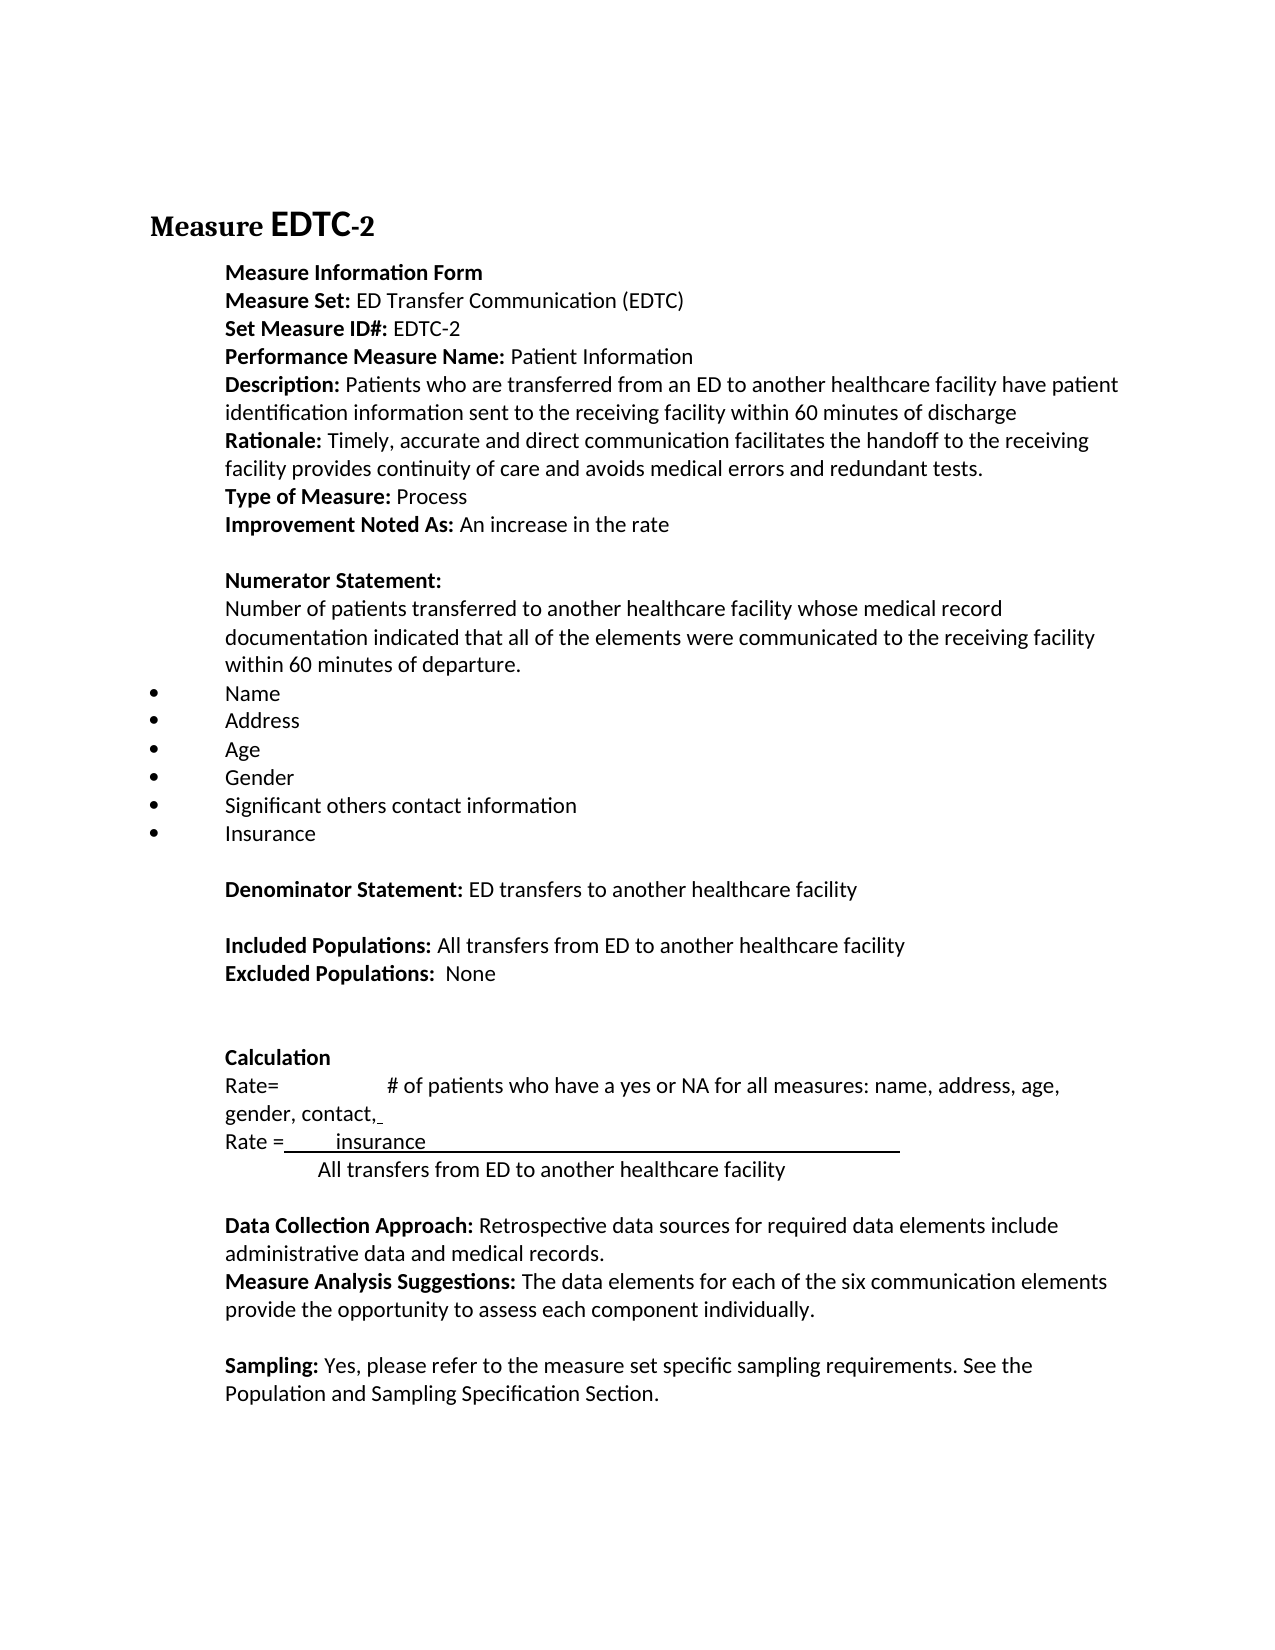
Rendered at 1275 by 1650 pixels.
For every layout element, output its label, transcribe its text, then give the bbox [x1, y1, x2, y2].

text Set Measure ID#: EDTC-2 [225, 314, 1125, 342]
list Age [150, 735, 1125, 763]
text Measure Information Form [225, 258, 1125, 286]
text Rationale: Timely, accurate and direct communication facilitates the handoff to the receiving facility provides continuity of care and avoids medical errors and redundant tests. [225, 426, 1125, 482]
text All transfers from ED to another healthcare facility [225, 1155, 1125, 1183]
list Address [150, 707, 1125, 735]
text Excluded Populations: None [225, 959, 1125, 987]
text Performance Measure Name: Patient Information [225, 342, 1125, 370]
text Rate= # of patients who have a yes or NA for all measures: name, address, age, gender, contact, [225, 1071, 1125, 1127]
text Description: Patients who are transferred from an ED to another healthcare facility have patient identification information sent to the receiving facility within 60 minutes of discharge [225, 370, 1125, 426]
text Calculation [225, 1043, 1125, 1071]
text Measure EDTC-2 [150, 200, 1125, 246]
text Numerator Statement: [225, 567, 1125, 594]
text Included Populations: All transfers from ED to another healthcare facility [225, 931, 1125, 959]
list Insurance [150, 819, 1125, 847]
list Name [150, 679, 1125, 707]
text Measure Set: ED Transfer Communication (EDTC) [225, 286, 1125, 314]
text Data Collection Approach: Retrospective data sources for required data elements include administrative data and medical records. [225, 1211, 1125, 1267]
text Number of patients transferred to another healthcare facility whose medical record documentation indicated that all of the elements were communicated to the receiving facility within 60 minutes of departure. [225, 594, 1125, 679]
text Measure Analysis Suggestions: The data elements for each of the six communication elements provide the opportunity to assess each component individually. [225, 1267, 1125, 1323]
list Significant others contact information [150, 791, 1125, 819]
list Gender [150, 763, 1125, 791]
text Type of Measure: Process [225, 482, 1125, 511]
text Improvement Noted As: An increase in the rate [225, 511, 1125, 538]
text Rate = insurance [225, 1127, 1125, 1155]
text Denominator Statement: ED transfers to another healthcare facility [225, 875, 1125, 903]
text Sampling: Yes, please refer to the measure set specific sampling requirements. See the Population and Sampling Specification Section. [225, 1351, 1125, 1407]
